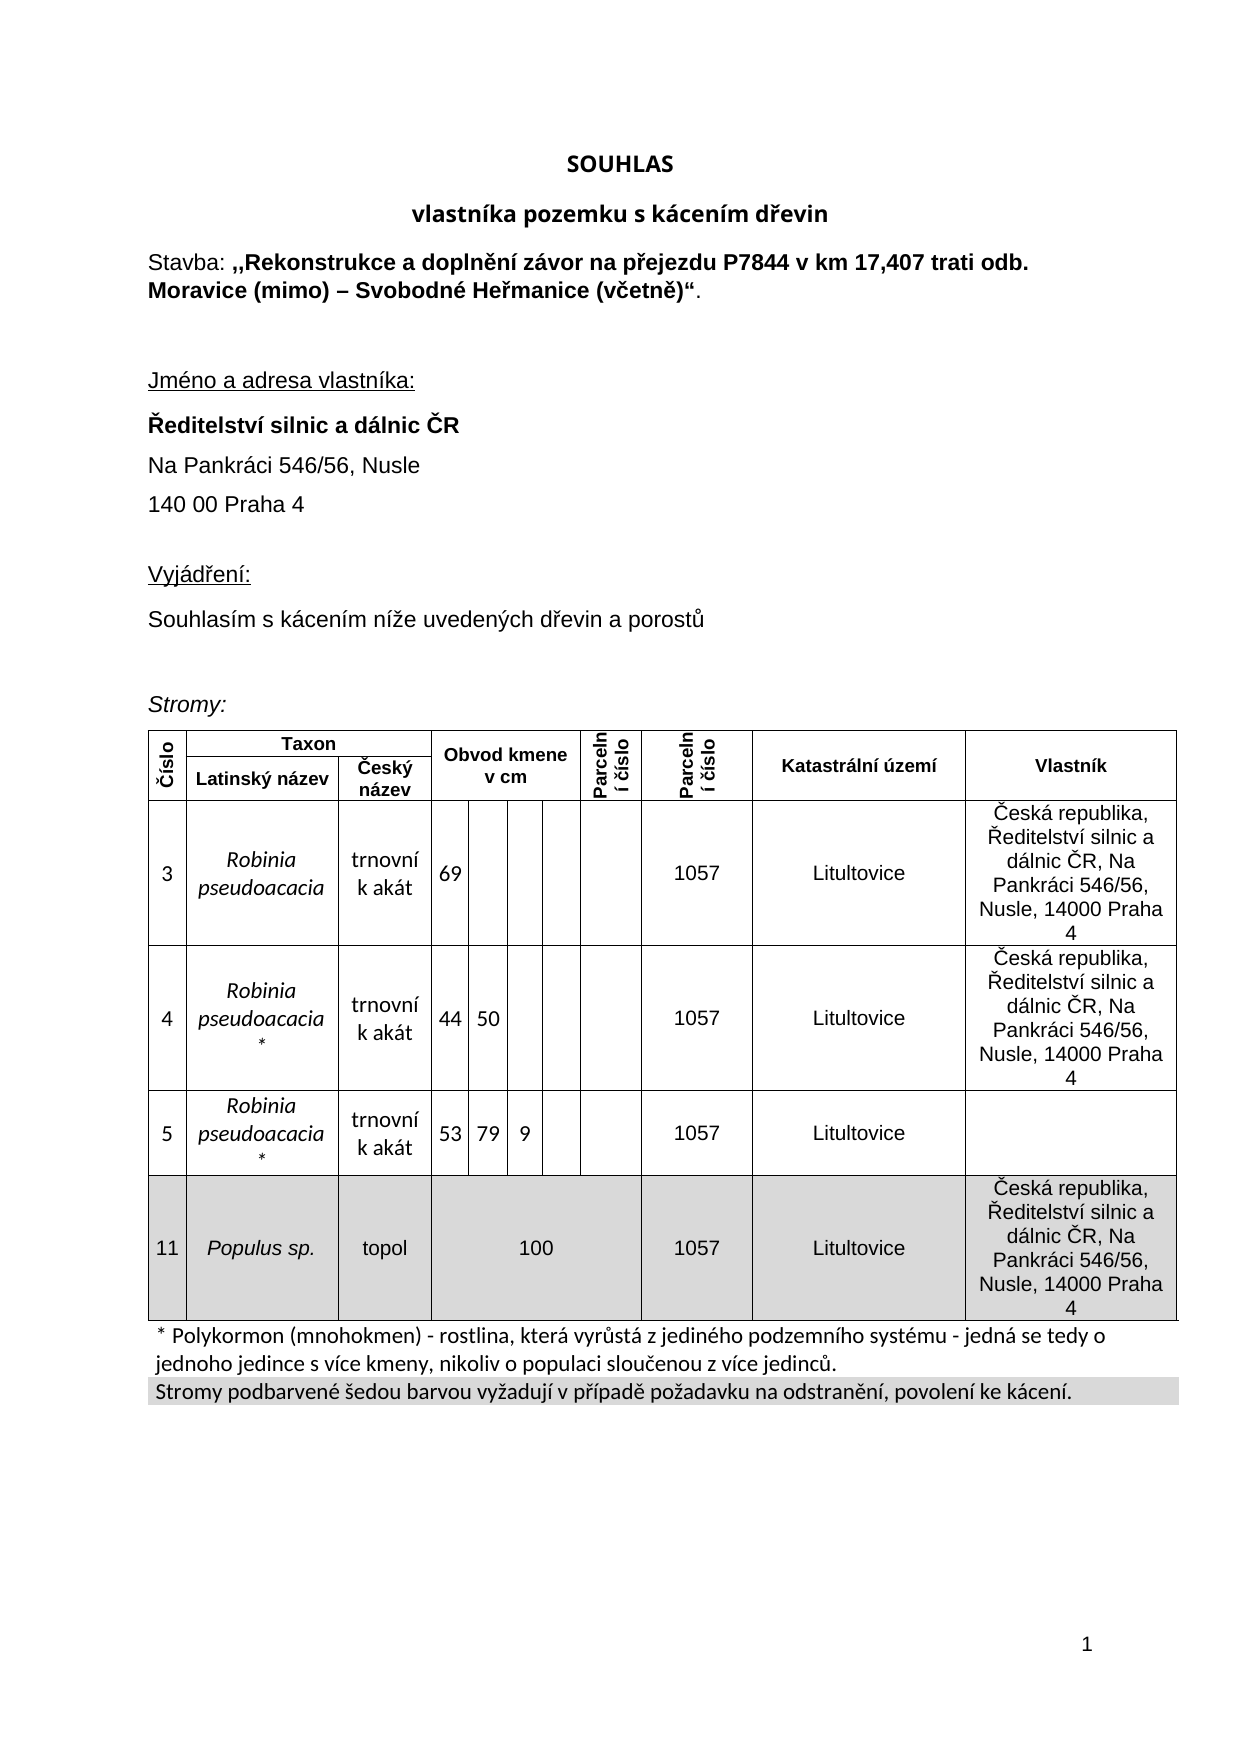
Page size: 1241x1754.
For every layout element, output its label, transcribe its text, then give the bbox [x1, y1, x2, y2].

table_cell Latinský název [187, 757, 338, 800]
table_cell 50 [469, 946, 507, 1090]
text Ředitelství silnic a dálnic ČR [148, 412, 1093, 438]
table_header Parcelní číslo [581, 731, 641, 800]
table_cell 69 [432, 801, 468, 945]
table_cell 9 [508, 1091, 542, 1175]
table_cell Česká republika, Ředitelství silnic a dálnic ČR, Na Pankráci 546/56, Nusle, 14000 Praha 4 [966, 946, 1176, 1090]
table_cell 1057 [642, 1176, 752, 1320]
text Stavba: ,,Rekonstrukce a doplnění závor na přejezdu P7844 v km 17,407 trati odb. Moravice (mimo) – Svobodné Heřmanice (včetně)“. [148, 248, 1093, 303]
table_cell Robinia pseudoacacia* [187, 1091, 338, 1175]
table_cell Litultovice [753, 1091, 965, 1175]
table_cell 100 [432, 1176, 641, 1320]
table_cell Český název [339, 757, 431, 800]
table_header Taxon [187, 731, 431, 756]
table_cell 5 [149, 1091, 186, 1175]
table_cell 3 [149, 801, 186, 945]
table_cell 1057 [642, 946, 752, 1090]
table_cell 53 [432, 1091, 468, 1175]
table_cell trnovník akát [339, 1091, 431, 1175]
table_cell Litultovice [753, 801, 965, 945]
table_cell 44 [432, 946, 468, 1090]
table_cell Litultovice [753, 946, 965, 1090]
table_cell Robinia pseudoacacia* [187, 946, 338, 1090]
table_cell [543, 946, 580, 1090]
table_header Číslo na mapě [149, 731, 186, 800]
table_cell [581, 946, 641, 1090]
table_cell [469, 801, 507, 945]
table_cell 4 [149, 946, 186, 1090]
table_cell 11 [149, 1176, 186, 1320]
table_cell [581, 801, 641, 945]
table_cell topol [339, 1176, 431, 1320]
text vlastníka pozemku s kácením dřevin [148, 198, 1093, 229]
table_header Obvod kmene v cm [432, 731, 580, 800]
text Jméno a adresa vlastníka: [148, 367, 1093, 393]
table_header Katastrální území [753, 731, 965, 800]
table_cell 79 [469, 1091, 507, 1175]
text SOUHLAS [148, 148, 1093, 179]
text 140 00 Praha 4 [148, 491, 1093, 517]
text Vyjádření: [148, 561, 1093, 587]
table_cell Česká republika, Ředitelství silnic a dálnic ČR, Na Pankráci 546/56, Nusle, 14000 Praha 4 [966, 1176, 1176, 1320]
table_header Vlastník [966, 731, 1176, 800]
table_cell [508, 801, 542, 945]
table_cell [543, 1091, 580, 1175]
table_cell 1057 [642, 1091, 752, 1175]
table_cell Robinia pseudoacacia [187, 801, 338, 945]
text Stromy: [148, 691, 1093, 717]
table_header Parcelní číslo [642, 731, 752, 800]
table_cell 1057 [642, 801, 752, 945]
table_cell trnovník akát [339, 801, 431, 945]
text Na Pankráci 546/56, Nusle [148, 452, 1093, 478]
table_cell trnovník akát [339, 946, 431, 1090]
table_cell [581, 1091, 641, 1175]
table_cell [966, 1091, 1176, 1175]
table_cell * Polykormon (mnohokmen) - rostlina, která vyrůstá z jediného podzemního systému - jedná se tedy o jednoho jedince s více kmeny, nikoliv o populaci sloučenou z více jedinců. [148, 1321, 1179, 1377]
table_cell Litultovice [753, 1176, 965, 1320]
text Souhlasím s kácením níže uvedených dřevin a porostů [148, 606, 1093, 632]
table_cell [543, 801, 580, 945]
table_cell [508, 946, 542, 1090]
table_cell Česká republika, Ředitelství silnic a dálnic ČR, Na Pankráci 546/56, Nusle, 14000 Praha 4 [966, 801, 1176, 945]
table_cell Populus sp. [187, 1176, 338, 1320]
table_cell Stromy podbarvené šedou barvou vyžadují v případě požadavku na odstranění, povolení ke kácení. [148, 1377, 1179, 1405]
